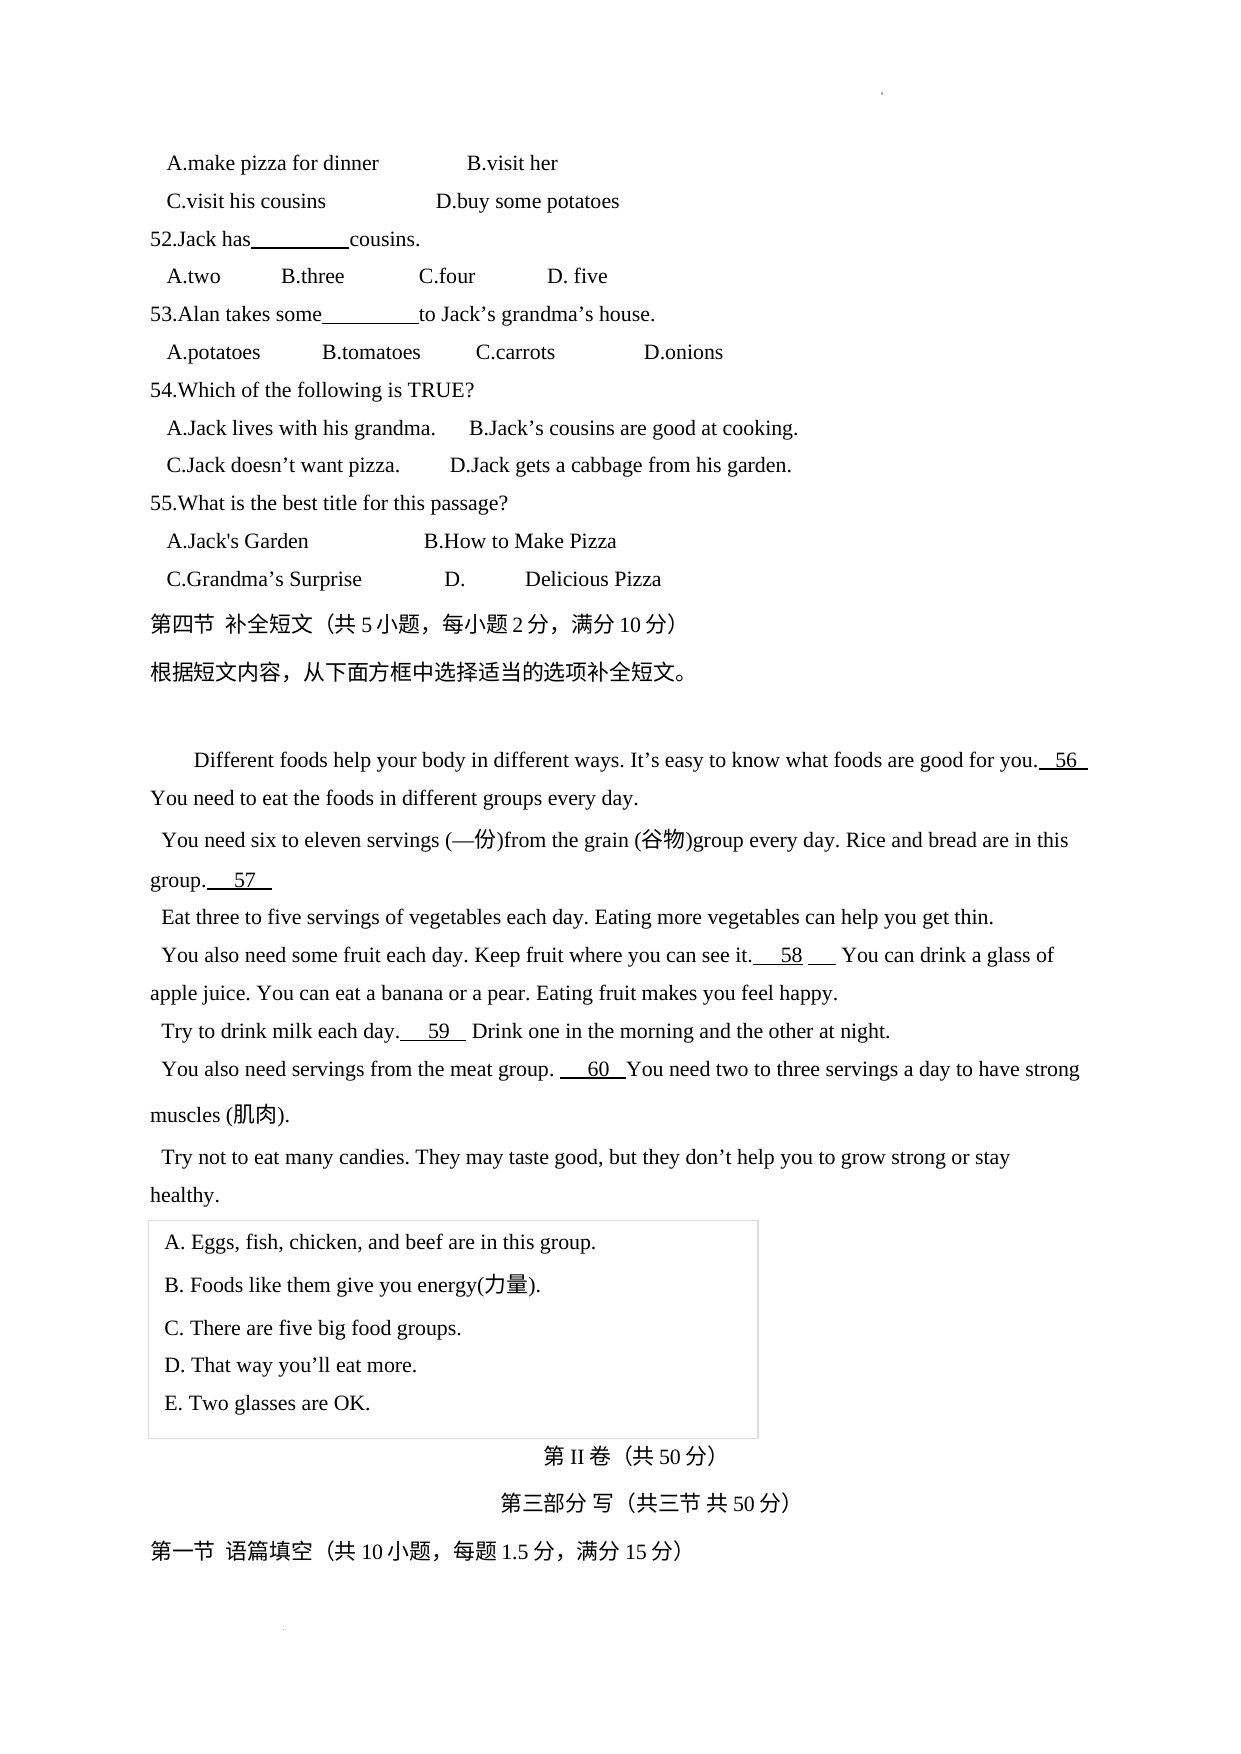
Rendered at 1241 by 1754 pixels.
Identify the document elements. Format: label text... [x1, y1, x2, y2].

text You also need some fruit each day. Keep fruit where you can see it. 58 You can drink a glass of apple juice. You can eat a banana or a pear. Eating fruit makes you feel happy. [150, 942, 1090, 1005]
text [150, 150, 1090, 639]
table_header A. Eggs, fish, chicken, and beef are in this group. B. Foods like them give you energy(力量). C. There are five big food groups. D. That way you’ll eat more. E. Two glasses are OK. [149, 1221, 757, 1437]
text Try to drink milk each day. 59 Drink one in the morning and the other at night. [150, 1018, 1090, 1043]
text 根据短文内容，从下面方框中选择适当的选项补全短文。 [150, 654, 1090, 686]
text Different foods help your body in different ways. It’s easy to know what foods are good for you. 56 You need to eat the foods in different groups every day. [150, 747, 1090, 810]
text 第一节 语篇填空（共10小题，每题1.5分，满分15分） [150, 1534, 1090, 1566]
text Try not to eat many candies. They may taste good, but they don’t help you to grow strong or stay healthy. [150, 1144, 1090, 1207]
text Eat three to five servings of vegetables each day. Eating more vegetables can help you get thin. [150, 904, 1090, 929]
text 第II卷（共50分） [150, 1439, 1090, 1471]
text You need six to eleven servings (—份)from the grain (谷物)group every day. Rice and bread are in this group. 57 [150, 822, 1090, 892]
text You also need servings from the meat group. 60 You need two to three servings a day to have strong muscles (肌肉). [150, 1056, 1090, 1128]
text 第三部分 写（共三节 共50分） [150, 1486, 1090, 1518]
